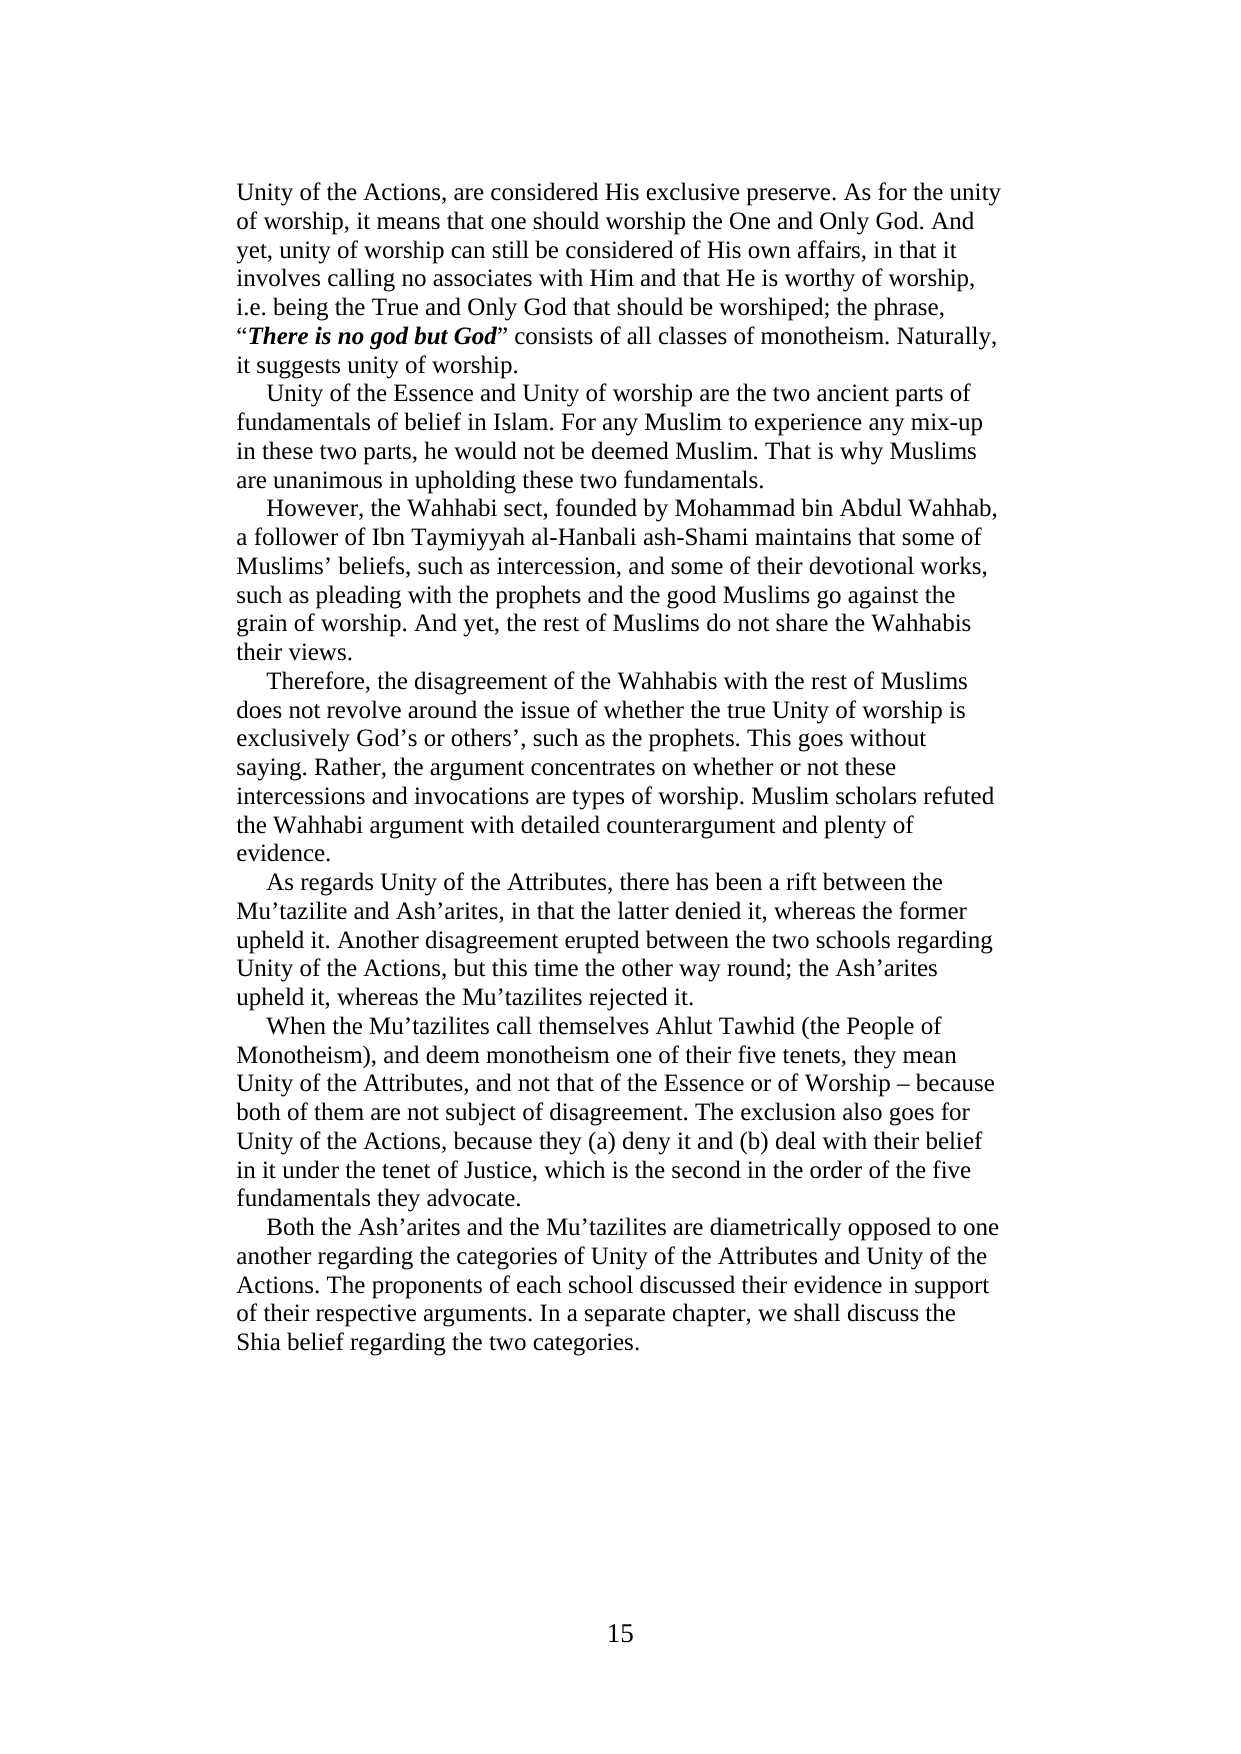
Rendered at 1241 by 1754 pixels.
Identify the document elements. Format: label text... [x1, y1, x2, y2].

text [236, 177, 1004, 263]
text Both the Ash’arites and the Mu’tazilites are diametrically opposed to one another regarding the categories of Unity of the Attributes and Unity of the Actions. The proponents of each school discussed their evidence in support of their respective arguments. In a separate chapter, we shall discuss the Shia belief regarding the two categories. [236, 1212, 1004, 1356]
text When the Mu’tazilites call themselves Ahlut Tawhid (the People of Monotheism), and deem monotheism one of their five tenets, they mean Unity of the Attributes, and not that of the Essence or of Worship – because both of them are not subject of disagreement. The exclusion also goes for Unity of the Actions, because they (a) deny it and (b) deal with their belief in it under the tenet of Justice, which is the second in the order of the five fundamentals they advocate. [236, 1011, 1004, 1212]
text However, the Wahhabi sect, founded by Mohammad bin Abdul Wahhab, a follower of Ibn Taymiyyah al-Hanbali ash-Shami maintains that some of Muslims’ beliefs, such as intercession, and some of their devotional works, such as pleading with the prophets and the good Muslims go against the grain of worship. And yet, the rest of Muslims do not share the Wahhabis their views. [236, 493, 1004, 666]
text As regards Unity of the Attributes, there has been a rift between the Mu’tazilite and Ash’arites, in that the latter denied it, whereas the former upheld it. Another disagreement erupted between the two schools regarding Unity of the Actions, but this time the other way round; the Ash’arites upheld it, whereas the Mu’tazilites rejected it. [236, 867, 1004, 1011]
text Unity of the Essence and Unity of worship are the two ancient parts of fundamentals of belief in Islam. For any Muslim to experience any mix-up in these two parts, he would not be deemed Muslim. That is why Muslims are unanimous in upholding these two fundamentals. [236, 378, 1004, 493]
text involves calling no associates with Him and that He is worthy of worship, i.e. being the True and Only God that should be worshiped; the phrase, “There is no god but God” consists of all classes of monotheism. Naturally, it suggests unity of worship. [236, 263, 1004, 378]
text Therefore, the disagreement of the Wahhabis with the rest of Muslims does not revolve around the issue of whether the true Unity of worship is exclusively God’s or others’, such as the prophets. This goes without saying. Rather, the argument concentrates on whether or not these intercessions and invocations are types of worship. Muslim scholars refuted the Wahhabi argument with detailed counterargument and plenty of evidence. [236, 666, 1004, 867]
